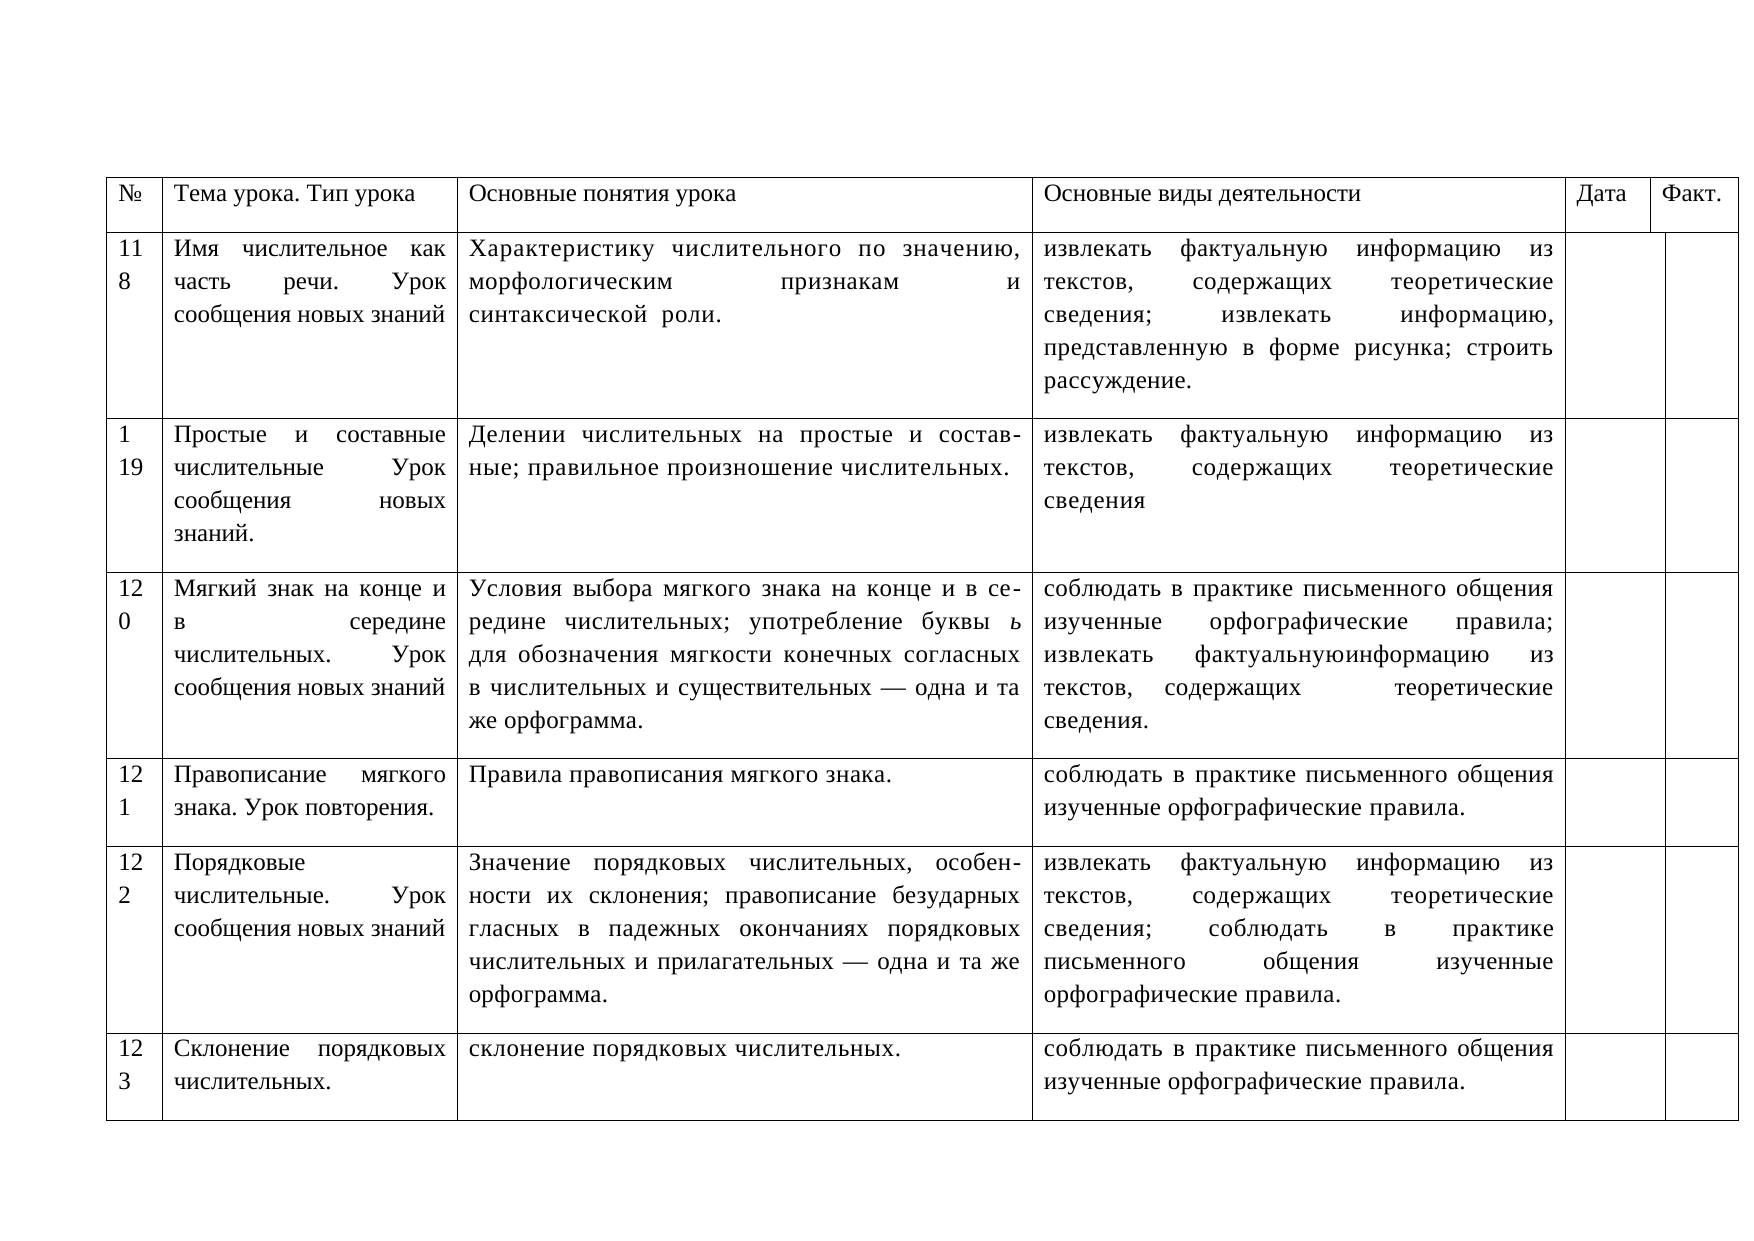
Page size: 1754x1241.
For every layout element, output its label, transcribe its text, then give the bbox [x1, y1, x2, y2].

table_cell Делении числительных на простые и составные; правильное произношение числительных. [458, 419, 1032, 572]
table_header № [107, 178, 162, 232]
table_cell [1666, 759, 1738, 846]
table_cell [1666, 233, 1738, 418]
table_header Тема урока. Тип урока [163, 178, 457, 232]
table_cell Порядковые числительные. Урок сообщения новых знаний [163, 847, 457, 1032]
table_header Основные виды деятельности [1033, 178, 1565, 232]
table_header Основные понятия урока [458, 178, 1032, 232]
table_cell Склонение порядковых числительных. [163, 1034, 457, 1120]
table_cell Условия выбора мягкого знака на конце и в середине числительных; употребление буквы ь для обозначения мягкости конечных согласных в числительных и существительных — одна и та же орфограмма. [458, 573, 1032, 758]
table_header Дата [1566, 178, 1650, 232]
table_cell 118 [107, 233, 162, 418]
table_cell [1666, 847, 1738, 1032]
table_cell соблюдать в практике письменного общения изученные орфографические правила. [1033, 759, 1565, 846]
table_cell склонение порядковых числительных. [458, 1034, 1032, 1120]
table_cell 123 [107, 1034, 162, 1120]
table_cell извлекать фактуальную информацию из текстов, содержащих теоретические сведения [1033, 419, 1565, 572]
table_cell извлекать фактуальную информацию из текстов, содержащих теоретические сведения; соблюдать в практике письменного общения изученные орфографические правила. [1033, 847, 1565, 1032]
table_cell Значение порядковых числительных, особенности их склонения; правописание безударных гласных в падежных окончаниях порядковых числительных и прилагательных — одна и та же орфограмма. [458, 847, 1032, 1032]
table_cell [1566, 759, 1665, 846]
table_cell [1566, 233, 1665, 418]
table_cell соблюдать в практике письменного общения изученные орфографические правила; извлекать фактуальнуюинформацию из текстов, содержащих теоретические сведения. [1033, 573, 1565, 758]
table_cell [1666, 419, 1738, 572]
table_cell [1566, 1034, 1665, 1120]
table_cell [1566, 419, 1665, 572]
table_cell Имя числительное как часть речи. Урок сообщения новых знаний [163, 233, 457, 418]
table_cell 122 [107, 847, 162, 1032]
table_cell Мягкий знак на конце и в середине числительных. Урок сообщения новых знаний [163, 573, 457, 758]
table_cell извлекать фактуальную информацию из текстов, содержащих теоретические сведения; извлекать информацию, представленную в форме рисунка; строить рассуждение. [1033, 233, 1565, 418]
table_cell [1666, 1034, 1738, 1120]
table_header Факт. [1651, 178, 1738, 232]
table_cell Характеристику числительного по значению, морфологическим признакам и синтаксической роли. [458, 233, 1032, 418]
table_cell 120 [107, 573, 162, 758]
table_cell соблюдать в практике письменного общения изученные орфографические правила. [1033, 1034, 1565, 1120]
table_cell Правописание мягкого знака. Урок повторения. [163, 759, 457, 846]
table_cell Простые и составные числительные Урок сообщения новых знаний. [163, 419, 457, 572]
table_cell [1566, 847, 1665, 1032]
table_cell 119 [107, 419, 162, 572]
table_cell [1566, 573, 1665, 758]
table_cell [1666, 573, 1738, 758]
table_cell Правила правописания мягкого знака. [458, 759, 1032, 846]
table_cell 121 [107, 759, 162, 846]
